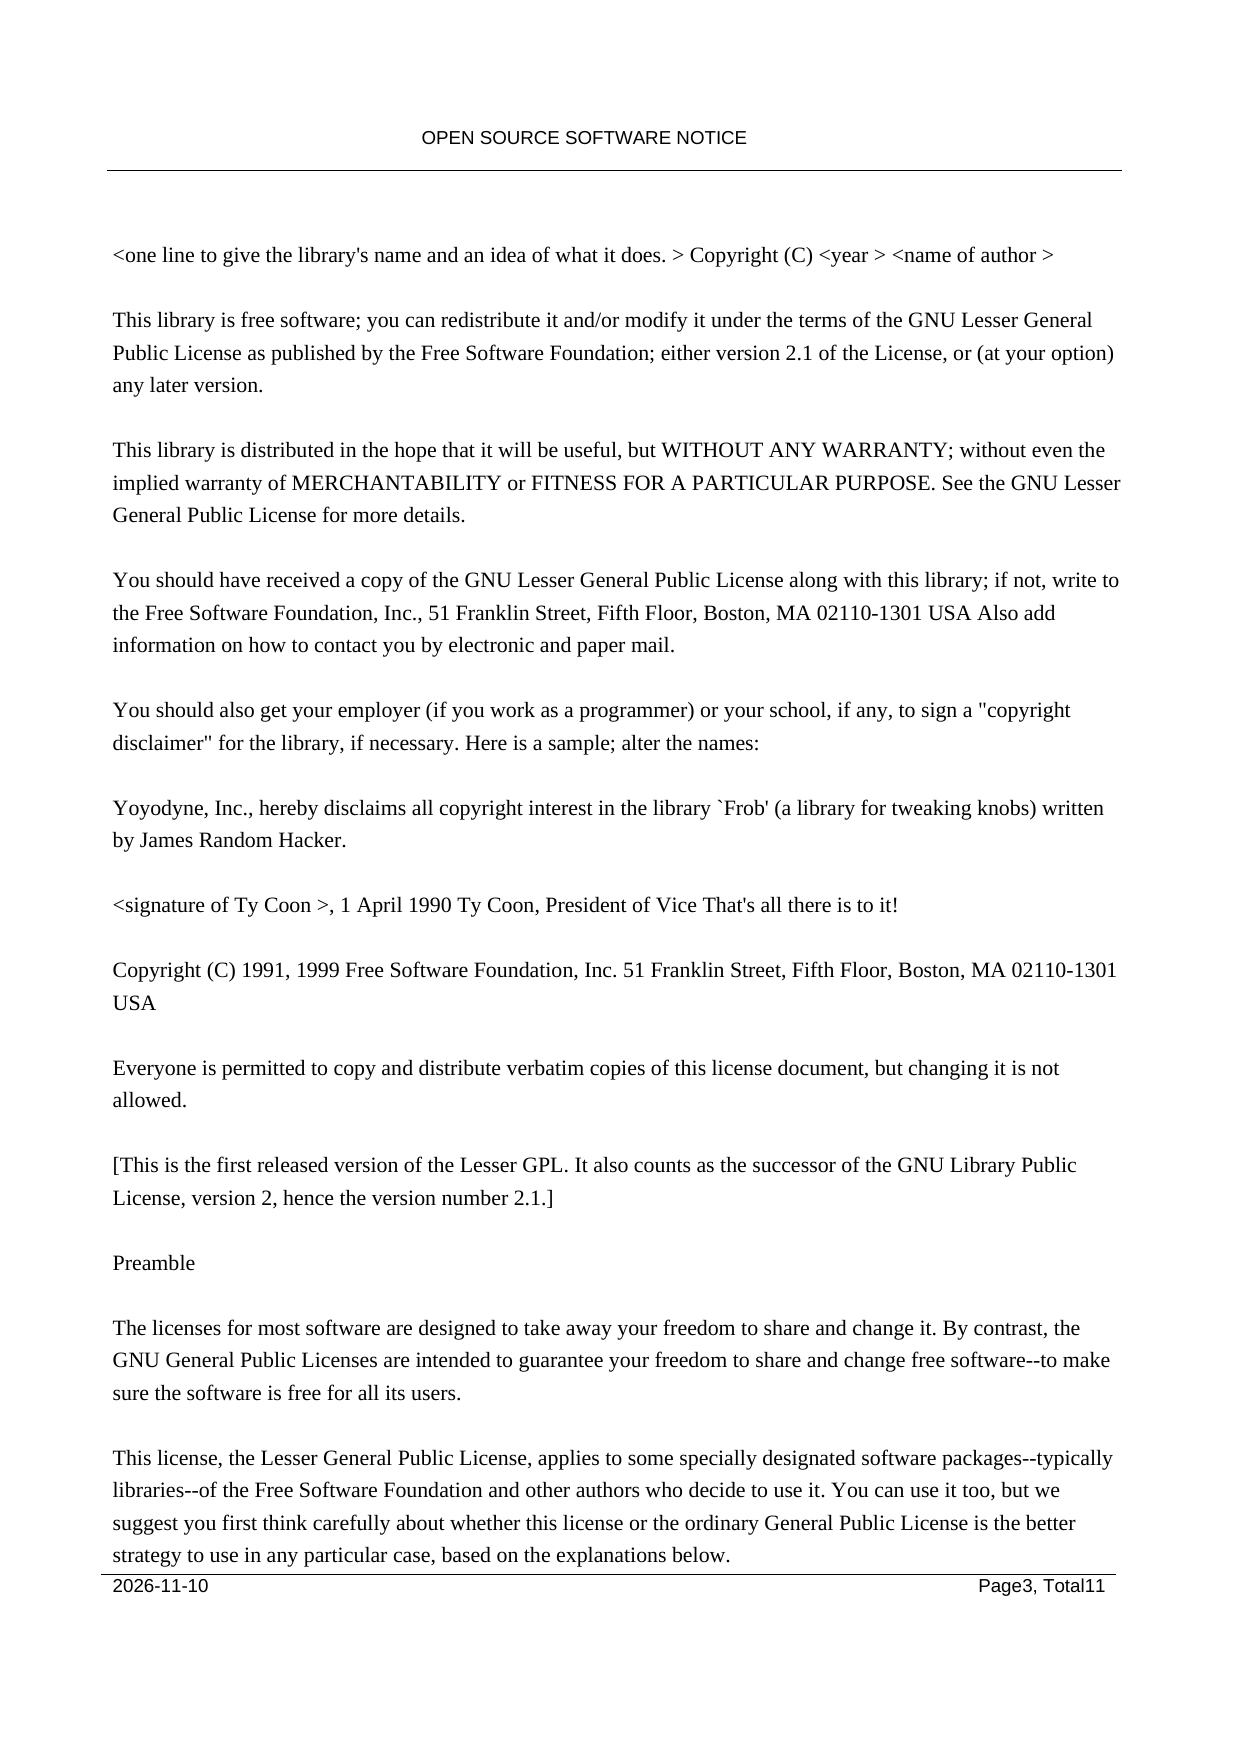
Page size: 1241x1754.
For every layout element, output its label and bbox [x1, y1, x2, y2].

text [112, 206, 1128, 1571]
